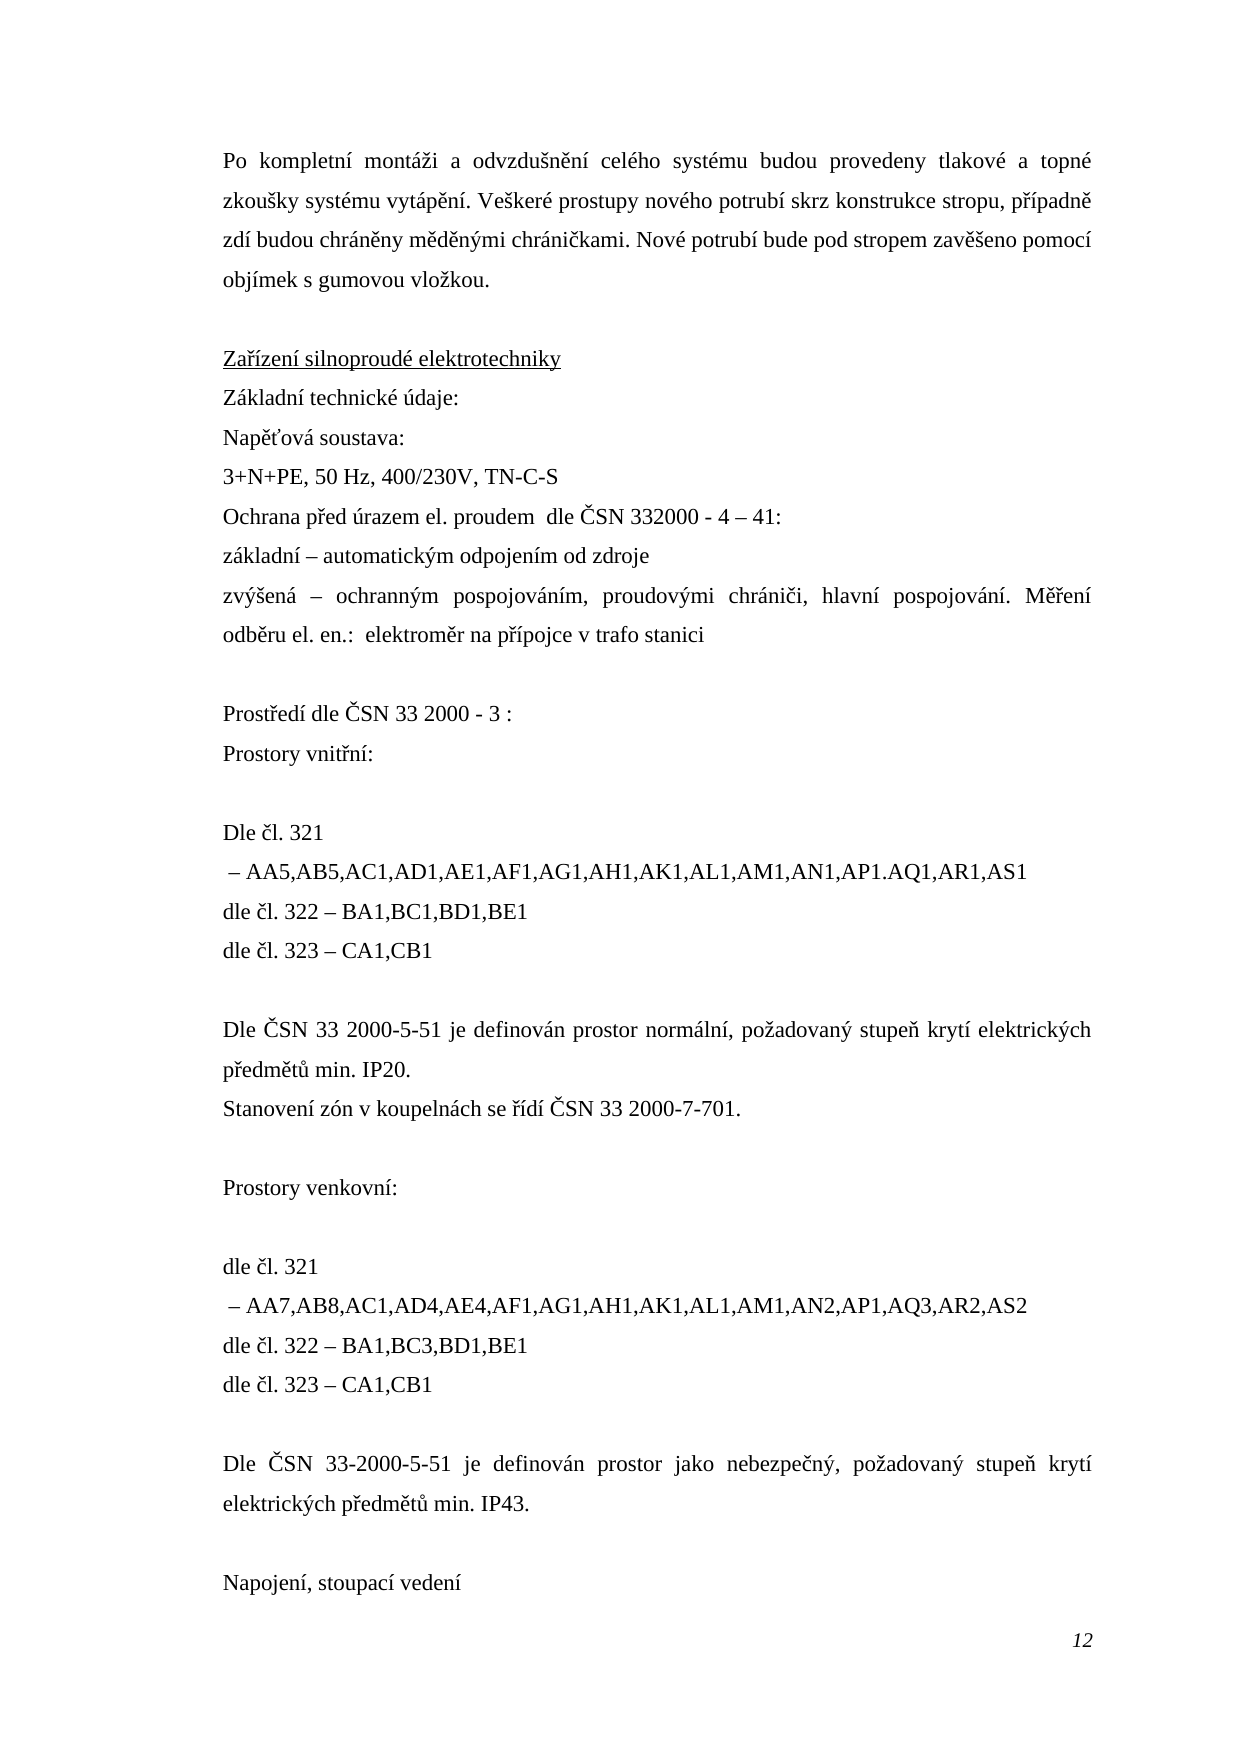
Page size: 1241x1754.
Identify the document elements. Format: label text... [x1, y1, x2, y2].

list Zařízení silnoproudé elektrotechniky [223, 345, 1093, 371]
list Po kompletní montáži a odvzdušnění celého systému budou provedeny tlakové a topné zkoušky systému vytápění. Veškeré prostupy nového potrubí skrz konstrukce stropu, případně zdí budou chráněny měděnými chráničkami. Nové potrubí bude pod stropem zavěšeno pomocí objímek s gumovou vložkou. [223, 148, 1093, 292]
list Stanovení zón v koupelnách se řídí ČSN 33 2000-7-701. [223, 1095, 1093, 1121]
list dle čl. 321 [223, 1253, 1093, 1279]
list zvýšená – ochranným pospojováním, proudovými chrániči, hlavní pospojování. Měření odběru el. en.: elektroměr na přípojce v trafo stanici [223, 582, 1093, 648]
list Základní technické údaje: [223, 384, 1093, 411]
list – AA5,AB5,AC1,AD1,AE1,AF1,AG1,AH1,AK1,AL1,AM1,AN1,AP1.AQ1,AR1,AS1 [223, 858, 1093, 884]
list Dle ČSN 33 2000-5-51 je definován prostor normální, požadovaný stupeň krytí elektrických předmětů min. IP20. [223, 1016, 1093, 1082]
list Prostředí dle ČSN 33 2000 - 3 : [223, 700, 1093, 727]
list Prostory venkovní: [223, 1174, 1093, 1200]
list 3+N+PE, 50 Hz, 400/230V, TN-C-S [223, 463, 1093, 490]
list Ochrana před úrazem el. proudem dle ČSN 332000 - 4 – 41: [223, 503, 1093, 529]
list dle čl. 323 – CA1,CB1 [223, 937, 1093, 963]
list Dle čl. 321 [223, 819, 1093, 845]
list – AA7,AB8,AC1,AD4,AE4,AF1,AG1,AH1,AK1,AL1,AM1,AN2,AP1,AQ3,AR2,AS2 [223, 1292, 1093, 1319]
list dle čl. 322 – BA1,BC1,BD1,BE1 [223, 898, 1093, 924]
list základní – automatickým odpojením od zdroje [223, 542, 1093, 569]
list Napěťová soustava: [223, 424, 1093, 450]
list dle čl. 323 – CA1,CB1 [223, 1371, 1093, 1398]
list Napojení, stoupací vedení [223, 1569, 1093, 1595]
list Prostory vnitřní: [223, 740, 1093, 766]
list Dle ČSN 33-2000-5-51 je definován prostor jako nebezpečný, požadovaný stupeň krytí elektrických předmětů min. IP43. [223, 1450, 1093, 1516]
list dle čl. 322 – BA1,BC3,BD1,BE1 [223, 1332, 1093, 1358]
